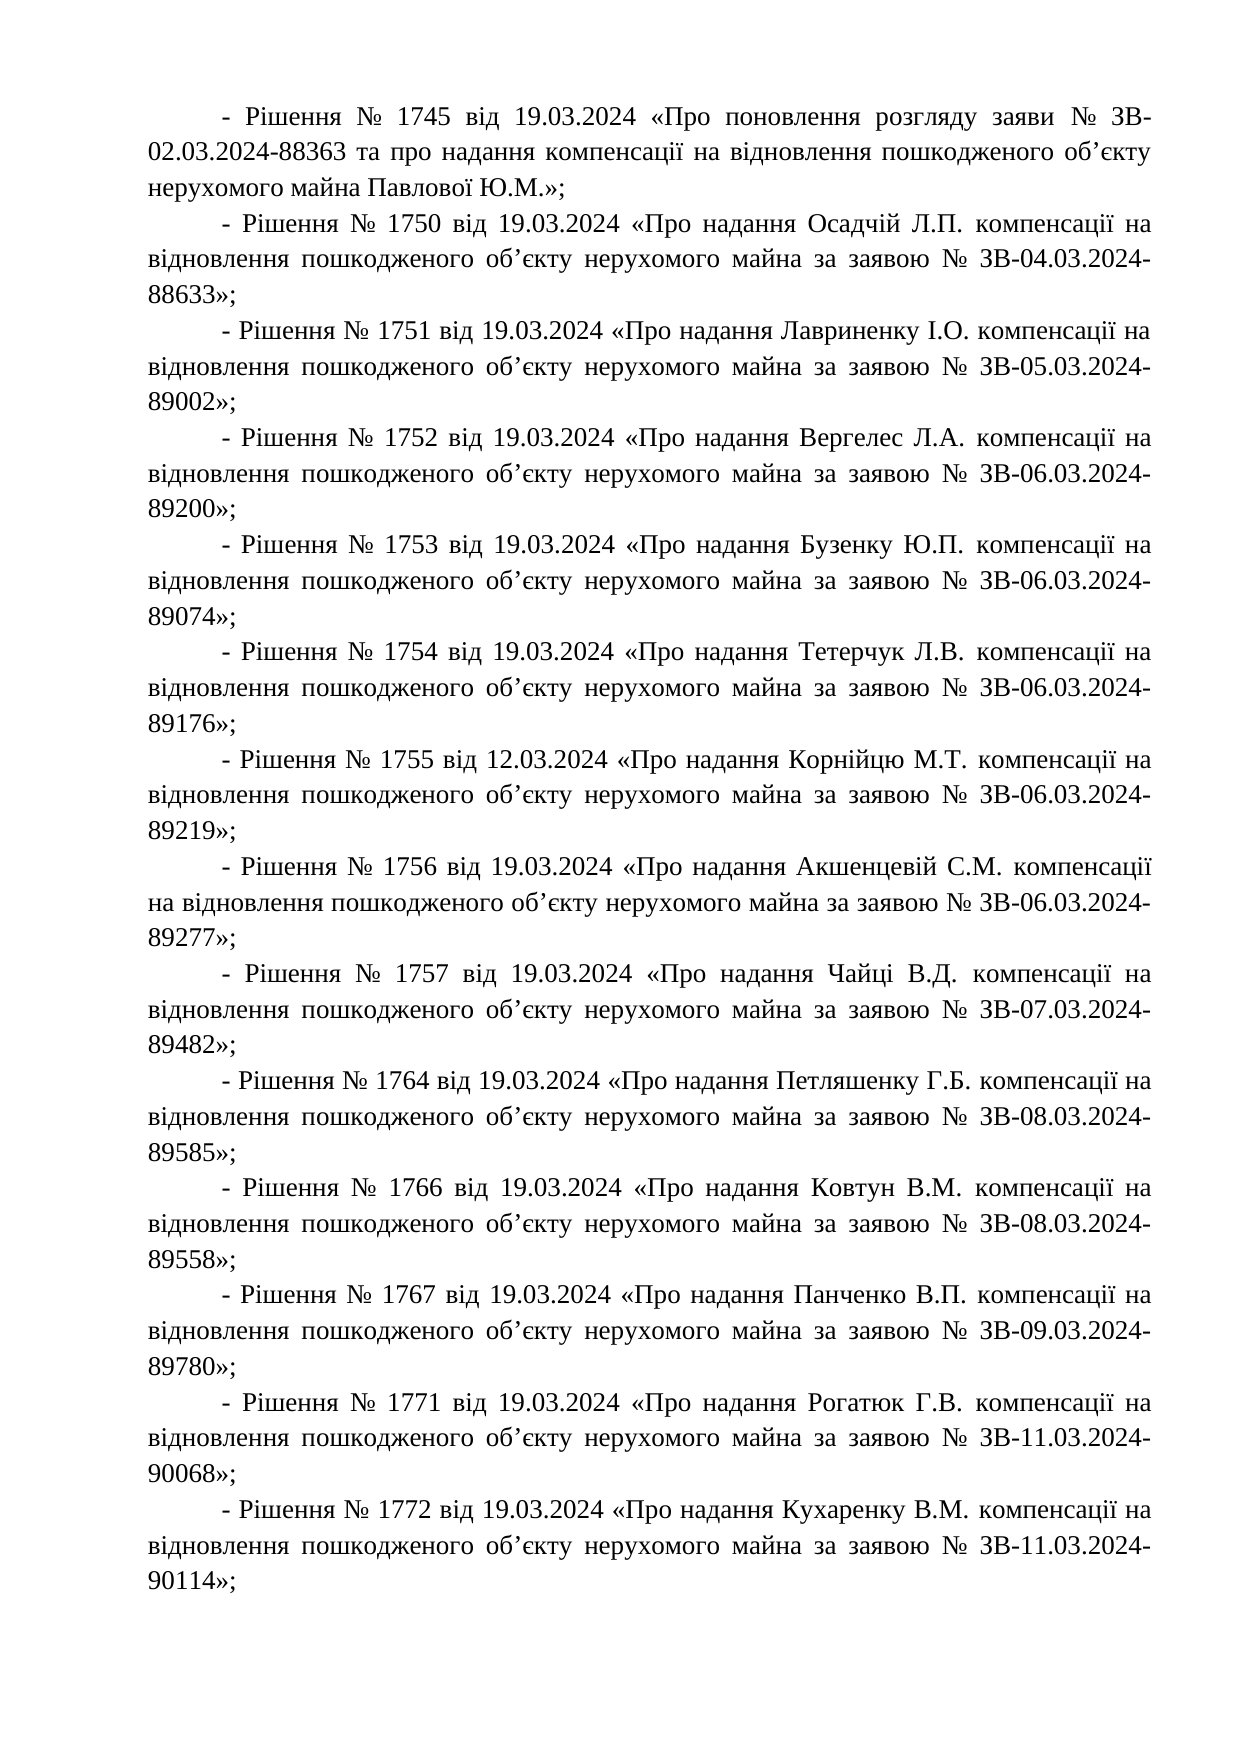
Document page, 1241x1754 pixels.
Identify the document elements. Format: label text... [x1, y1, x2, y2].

text - Рішення № 1752 від 19.03.2024 «Про надання Вергелес Л.А. компенсації на відновлення пошкодженого об’єкту нерухомого майна за заявою № ЗВ-06.03.2024-89200»; [148, 421, 1152, 524]
text - Рішення № 1755 від 12.03.2024 «Про надання Корнійцю М.Т. компенсації на відновлення пошкодженого об’єкту нерухомого майна за заявою № ЗВ-06.03.2024-89219»; [148, 743, 1152, 845]
text - Рішення № 1757 від 19.03.2024 «Про надання Чайці В.Д. компенсації на відновлення пошкодженого об’єкту нерухомого майна за заявою № ЗВ-07.03.2024-89482»; [148, 957, 1152, 1060]
text - Рішення № 1753 від 19.03.2024 «Про надання Бузенку Ю.П. компенсації на відновлення пошкодженого об’єкту нерухомого майна за заявою № ЗВ-06.03.2024-89074»; [148, 528, 1152, 631]
text - Рішення № 1745 від 19.03.2024 «Про поновлення розгляду заяви № ЗВ-02.03.2024-88363 та про надання компенсації на відновлення пошкодженого об’єкту нерухомого майна Павлової Ю.М.»; [148, 99, 1152, 202]
text - Рішення № 1766 від 19.03.2024 «Про надання Ковтун В.М. компенсації на відновлення пошкодженого об’єкту нерухомого майна за заявою № ЗВ-08.03.2024-89558»; [148, 1171, 1152, 1274]
text - Рішення № 1764 від 19.03.2024 «Про надання Петляшенку Г.Б. компенсації на відновлення пошкодженого об’єкту нерухомого майна за заявою № ЗВ-08.03.2024-89585»; [148, 1064, 1152, 1167]
text - Рішення № 1771 від 19.03.2024 «Про надання Рогатюк Г.В. компенсації на відновлення пошкодженого об’єкту нерухомого майна за заявою № ЗВ-11.03.2024-90068»; [148, 1386, 1152, 1488]
text - Рішення № 1751 від 19.03.2024 «Про надання Лавриненку І.О. компенсації на відновлення пошкодженого об’єкту нерухомого майна за заявою № ЗВ-05.03.2024-89002»; [148, 314, 1152, 417]
text - Рішення № 1756 від 19.03.2024 «Про надання Акшенцевій С.М. компенсації на відновлення пошкодженого об’єкту нерухомого майна за заявою № ЗВ-06.03.2024-89277»; [148, 850, 1152, 952]
text - Рішення № 1750 від 19.03.2024 «Про надання Осадчій Л.П. компенсації на відновлення пошкодженого об’єкту нерухомого майна за заявою № ЗВ-04.03.2024-88633»; [148, 207, 1152, 309]
text - Рішення № 1754 від 19.03.2024 «Про надання Тетерчук Л.В. компенсації на відновлення пошкодженого об’єкту нерухомого майна за заявою № ЗВ-06.03.2024-89176»; [148, 636, 1152, 738]
text - Рішення № 1767 від 19.03.2024 «Про надання Панченко В.П. компенсації на відновлення пошкодженого об’єкту нерухомого майна за заявою № ЗВ-09.03.2024-89780»; [148, 1279, 1152, 1381]
text - Рішення № 1772 від 19.03.2024 «Про надання Кухаренку В.М. компенсації на відновлення пошкодженого об’єкту нерухомого майна за заявою № ЗВ-11.03.2024-90114»; [148, 1493, 1152, 1596]
